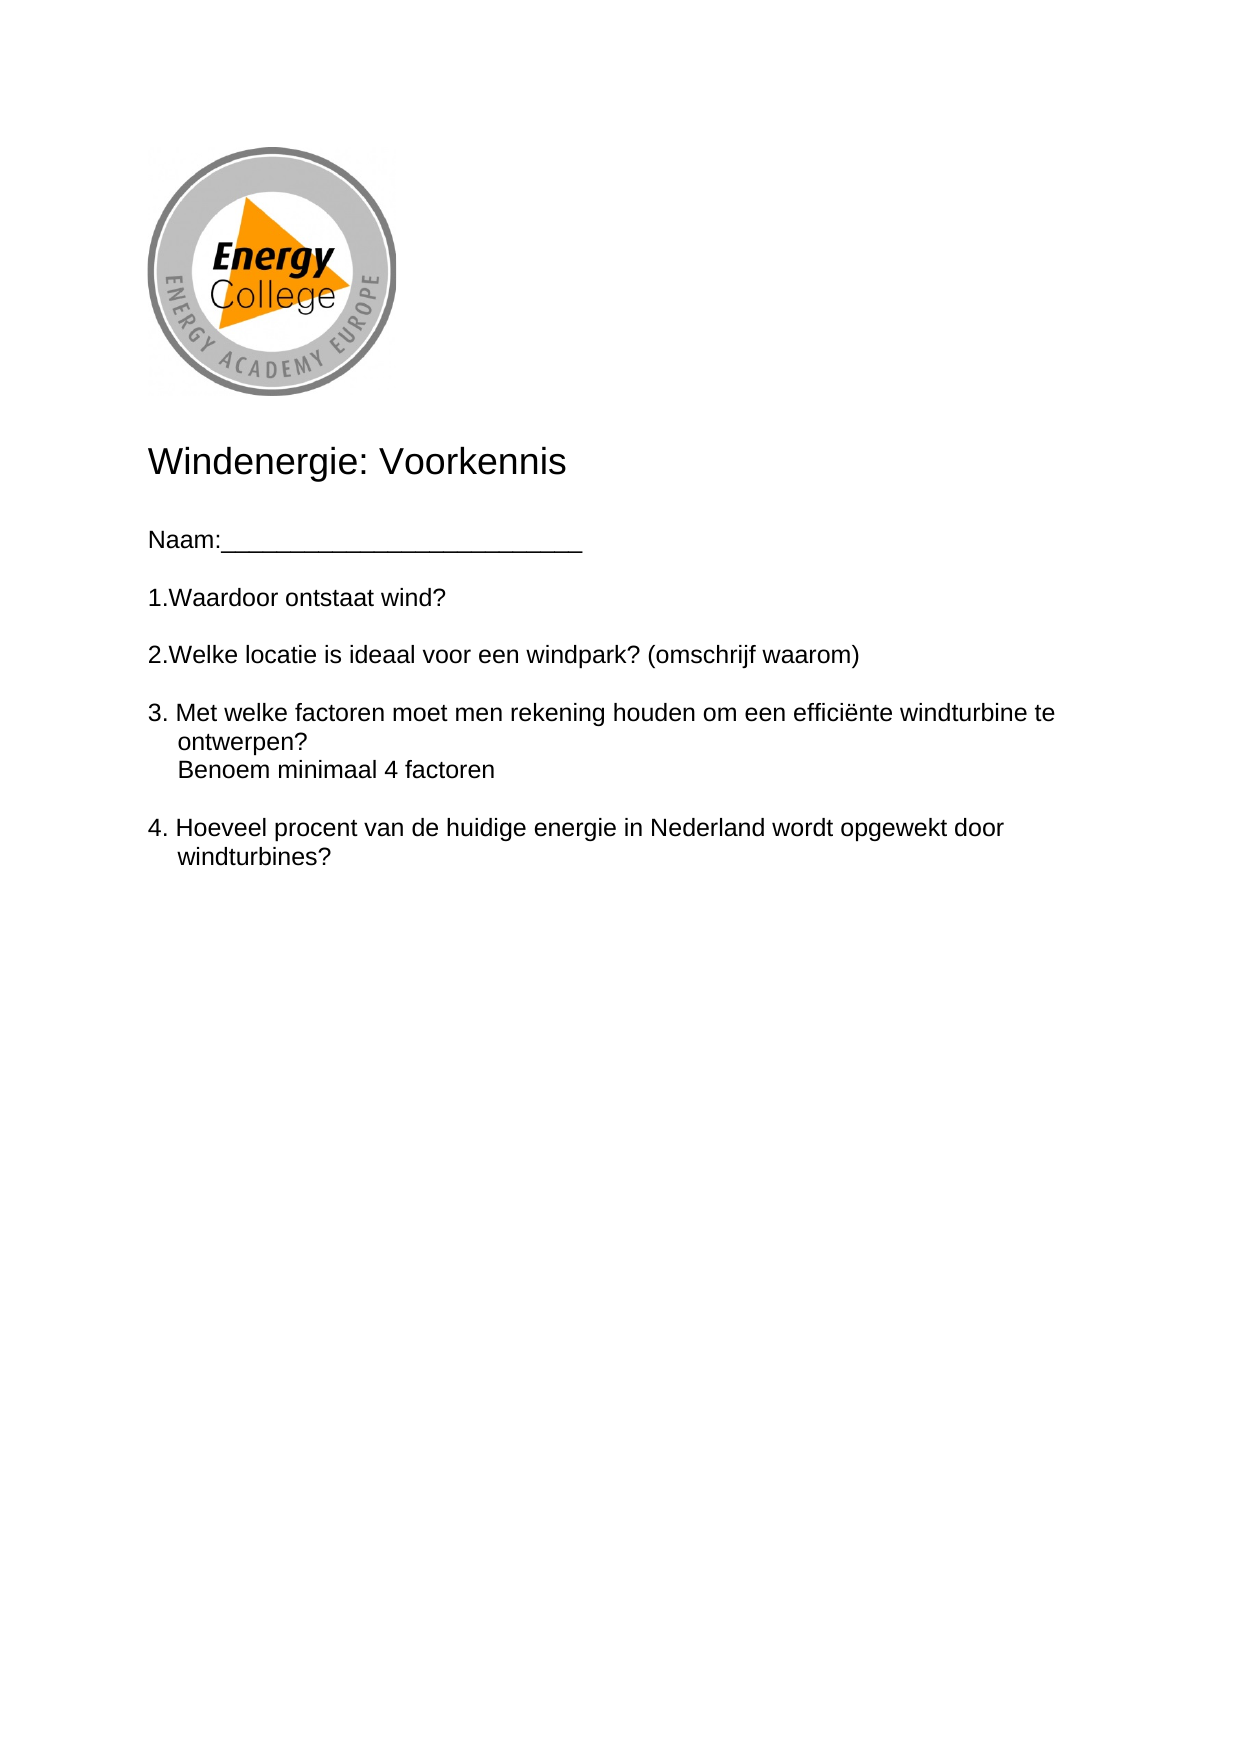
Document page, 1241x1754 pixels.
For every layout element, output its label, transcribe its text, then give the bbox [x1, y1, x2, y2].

text Naam:__________________________ [148, 525, 1093, 554]
text 4. Hoeveel procent van de huidige energie in Nederland wordt opgewekt door windturbines? [148, 813, 1093, 870]
text Windenergie: Voorkennis [148, 439, 1093, 482]
text 1.Waardoor ontstaat wind? [148, 583, 1093, 612]
text 2.Welke locatie is ideaal voor een windpark? (omschrijf waarom) [148, 640, 1093, 669]
text 3. Met welke factoren moet men rekening houden om een efficiënte windturbine te ontwerpen? [148, 698, 1093, 755]
text Benoem minimaal 4 factoren [148, 755, 1093, 784]
picture [147, 147, 397, 396]
